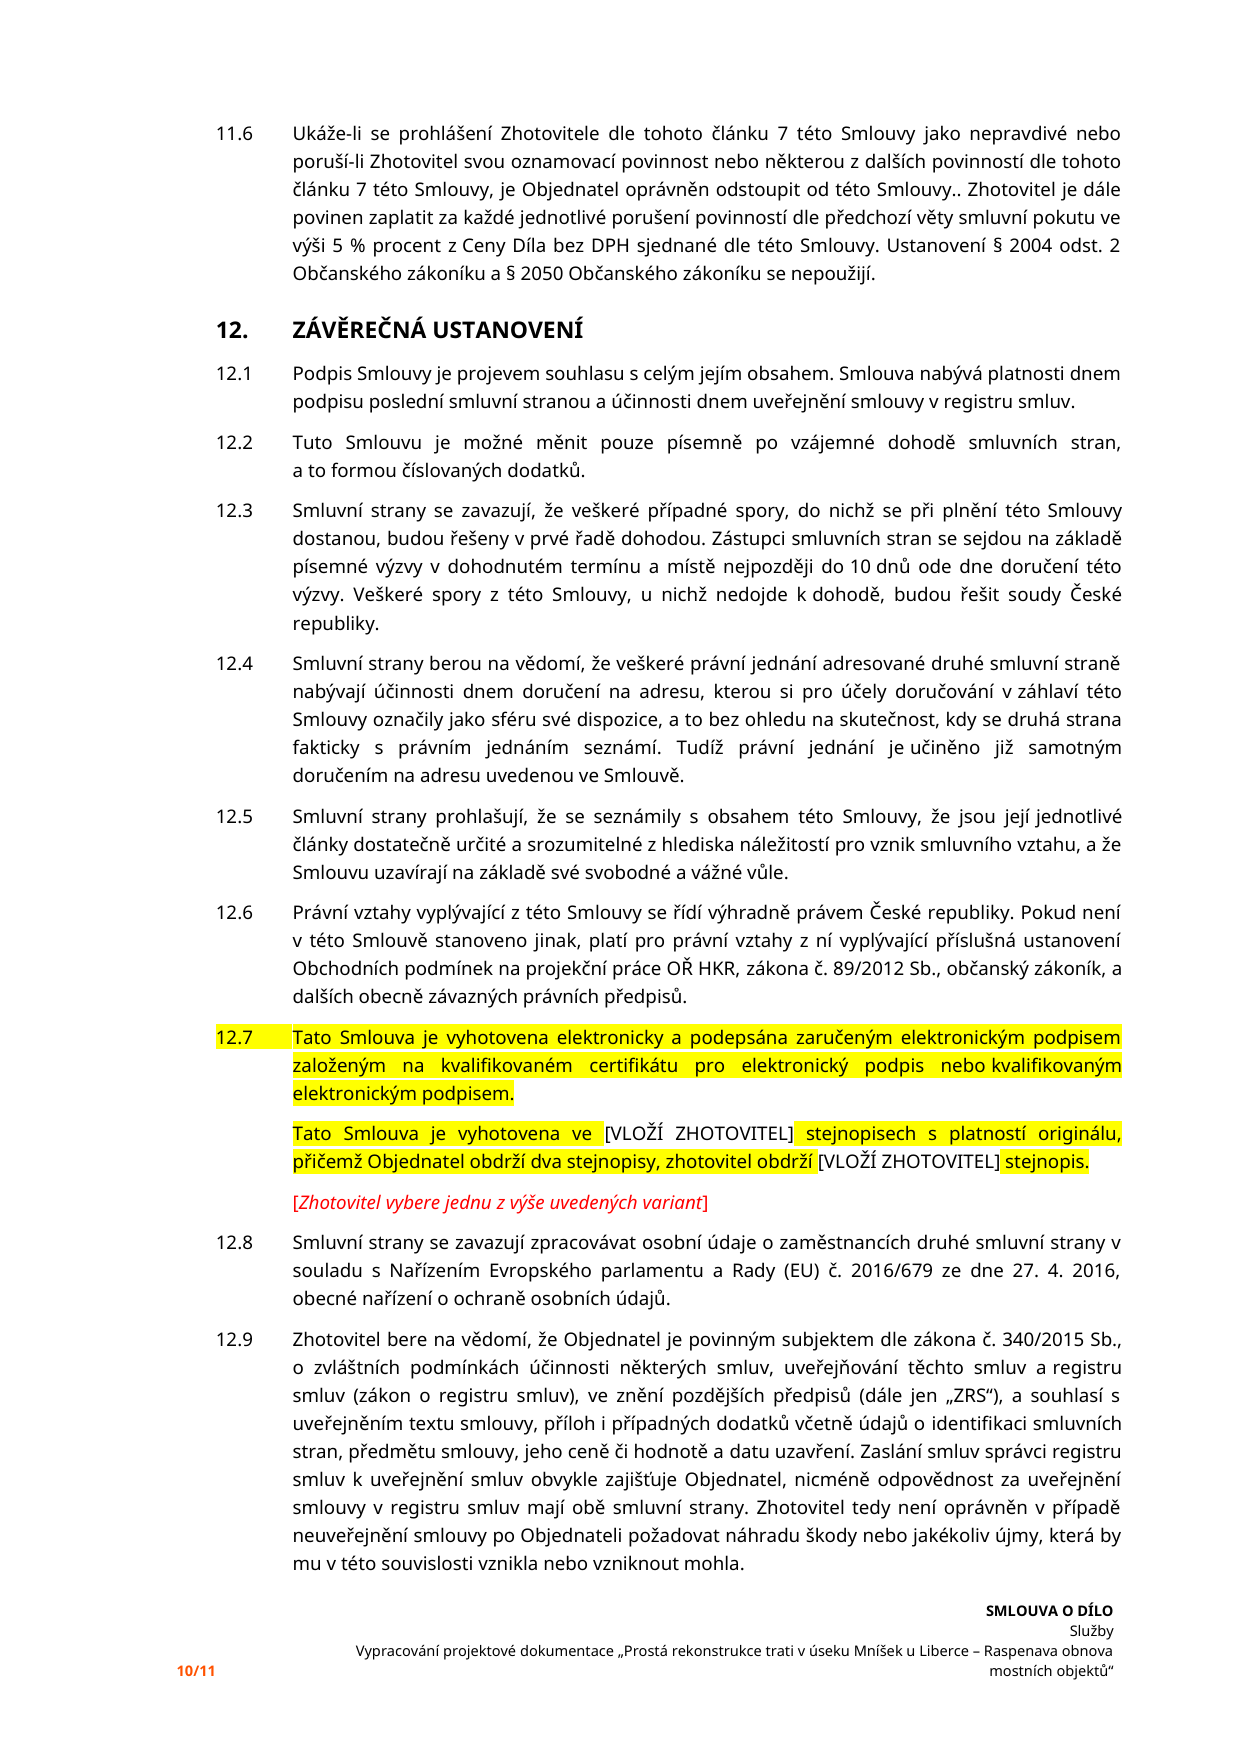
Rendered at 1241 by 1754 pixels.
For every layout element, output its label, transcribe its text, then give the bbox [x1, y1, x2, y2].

text Tuto Smlouvu je možné měnit pouze písemně po vzájemné dohodě smluvních stran, a to formou číslovaných dodatků. [216, 429, 1122, 483]
text Smluvní strany se zavazují zpracovávat osobní údaje o zaměstnancích druhé smluvní strany v souladu s Nařízením Evropského parlamentu a Rady (EU) č. 2016/679 ze dne 27. 4. 2016, obecné nařízení o ochraně osobních údajů. [216, 1230, 1122, 1311]
text Zhotovitel bere na vědomí, že Objednatel je povinným subjektem dle zákona č. 340/2015 Sb., o zvláštních podmínkách účinnosti některých smluv, uveřejňování těchto smluv a registru smluv (zákon o registru smluv), ve znění pozdějších předpisů (dále jen „ZRS“), a souhlasí s uveřejněním textu smlouvy, příloh i případných dodatků včetně údajů o identifikaci smluvních stran, předmětu smlouvy, jeho ceně či hodnotě a datu uzavření. Zaslání smluv správci registru smluv k uveřejnění smluv obvykle zajišťuje Objednatel, nicméně odpovědnost za uveřejnění smlouvy v registru smluv mají obě smluvní strany. Zhotovitel tedy není oprávněn v případě neuveřejnění smlouvy po Objednateli požadovat náhradu škody nebo jakékoliv újmy, která by mu v této souvislosti vznikla nebo vzniknout mohla. [216, 1326, 1122, 1576]
text Smluvní strany se zavazují, že veškeré případné spory, do nichž se při plnění této Smlouvy dostanou, budou řešeny v prvé řadě dohodou. Zástupci smluvních stran se sejdou na základě písemné výzvy v dohodnutém termínu a místě nejpozději do 10 dnů ode dne doručení této výzvy. Veškeré spory z této Smlouvy, u nichž nedojde k dohodě, budou řešit soudy České republiky. [216, 498, 1122, 635]
text Tato Smlouva je vyhotovena elektronicky a podepsána zaručeným elektronickým podpisem založeným na kvalifikovaném certifikátu pro elektronický podpis nebo kvalifikovaným elektronickým podpisem. [216, 1032, 1122, 1106]
text Podpis Smlouvy je projevem souhlasu s celým jejím obsahem. Smlouva nabývá platnosti dnem podpisu poslední smluvní stranou a účinnosti dnem uveřejnění smlouvy v registru smluv. [216, 361, 1122, 414]
text Smluvní strany prohlašují, že se seznámily s obsahem této Smlouvy, že jsou její jednotlivé články dostatečně určité a srozumitelné z hlediska náležitostí pro vznik smluvního vztahu, a že Smlouvu uzavírají na základě své svobodné a vážné vůle. [216, 803, 1122, 884]
text ZÁVĚREČNÁ USTANOVENÍ [216, 314, 1122, 345]
list [Zhotovitel vybere jednu z výše uvedených variant] [292, 1189, 1122, 1215]
text Smluvní strany berou na vědomí, že veškeré právní jednání adresované druhé smluvní straně nabývají účinnosti dnem doručení na adresu, kterou si pro účely doručování v záhlaví této Smlouvy označily jako sféru své dispozice, a to bez ohledu na skutečnost, kdy se druhá strana fakticky s právním jednáním seznámí. Tudíž právní jednání je učiněno již samotným doručením na adresu uvedenou ve Smlouvě. [216, 650, 1122, 788]
text Právní vztahy vyplývající z této Smlouvy se řídí výhradně právem České republiky. Pokud není v této Smlouvě stanoveno jinak, platí pro právní vztahy z ní vyplývající příslušná ustanovení Obchodních podmínek na projekční práce OŘ HKR, zákona č. 89/2012 Sb., občanský zákoník, a dalších obecně závazných právních předpisů. [216, 899, 1122, 1009]
text Ukáže-li se prohlášení Zhotovitele dle tohoto článku 7 této Smlouvy jako nepravdivé nebo poruší-li Zhotovitel svou oznamovací povinnost nebo některou z dalších povinností dle tohoto článku 7 této Smlouvy, je Objednatel oprávněn odstoupit od této Smlouvy.. Zhotovitel je dále povinen zaplatit za každé jednotlivé porušení povinností dle předchozí věty smluvní pokutu ve výši 5 % procent z Ceny Díla bez DPH sjednané dle této Smlouvy. Ustanovení § 2004 odst. 2 Občanského zákoníku a § 2050 Občanského zákoníku se nepoužijí. [216, 121, 1122, 286]
list Tato Smlouva je vyhotovena ve [VLOŽÍ ZHOTOVITEL] stejnopisech s platností originálu, přičemž Objednatel obdrží dva stejnopisy, zhotovitel obdrží [VLOŽÍ ZHOTOVITEL] stejnopis. [292, 1121, 1122, 1174]
